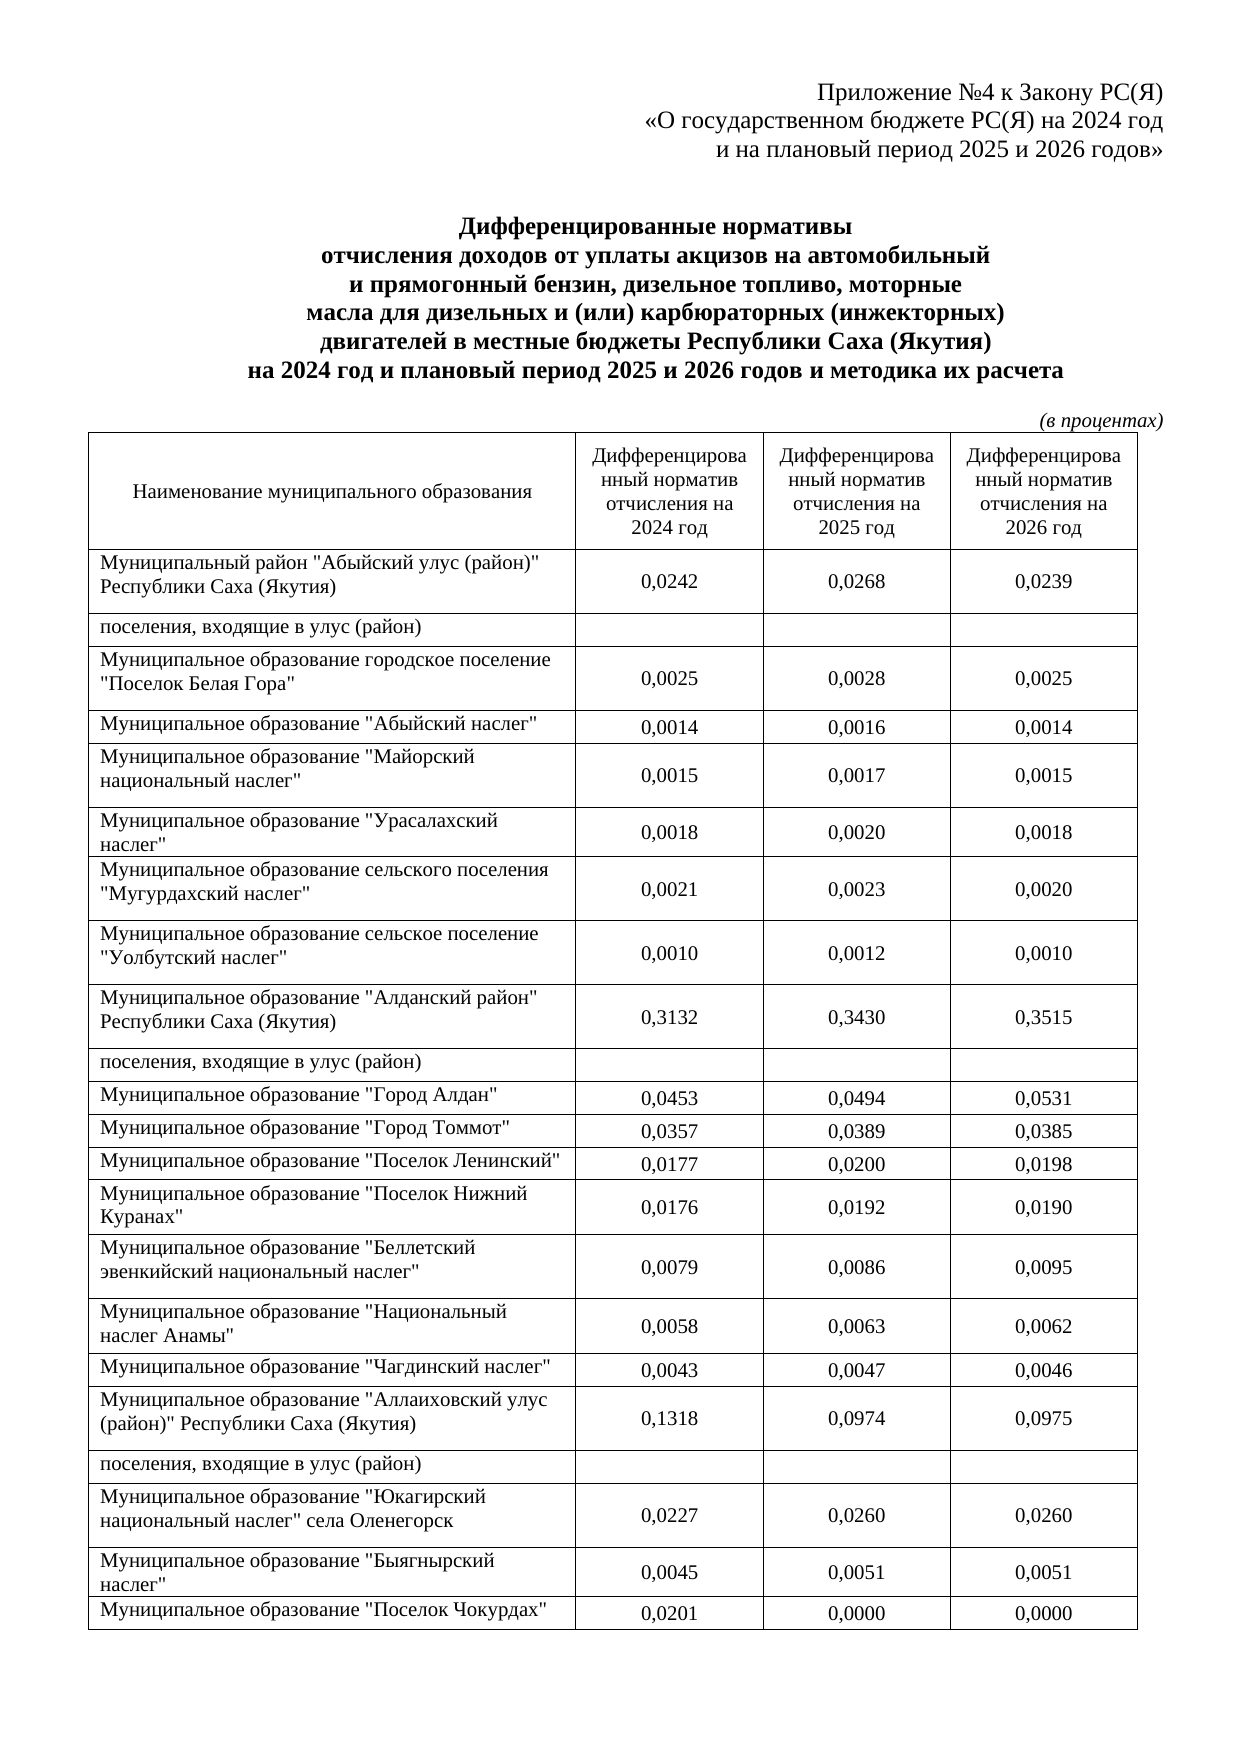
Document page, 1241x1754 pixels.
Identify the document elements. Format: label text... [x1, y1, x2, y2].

text и на плановый период 2025 и 2026 годов» [148, 134, 1163, 163]
table_cell Муниципальное образование городское поселение "Поселок Белая Гора" [89, 647, 575, 710]
table_cell поселения, входящие в улус (район) [89, 1049, 575, 1081]
table_cell 0,0260 [951, 1484, 1137, 1547]
table_cell 0,0014 [576, 711, 763, 743]
table_cell Муниципальное образование "Чагдинский наслег" [89, 1354, 575, 1386]
table_cell Муниципальное образование "Абыйский наслег" [89, 711, 575, 743]
table_cell Муниципальное образование сельского поселения "Мугурдахский наслег" [89, 857, 575, 920]
table_cell 0,0025 [951, 647, 1137, 710]
table_cell 0,0357 [576, 1115, 763, 1147]
table_cell [951, 614, 1137, 646]
text Приложение №4 к Закону РС(Я) [148, 77, 1163, 106]
text и прямогонный бензин, дизельное топливо, моторные [148, 269, 1163, 297]
table_cell 0,0000 [764, 1597, 950, 1628]
text Дифференцированные нормативы [148, 211, 1163, 240]
table_cell Муниципальное образование "Быягнырский наслег" [89, 1548, 575, 1596]
table_cell [576, 1049, 763, 1081]
table_cell 0,0020 [764, 808, 950, 856]
table_header Дифференцированный норматив отчисления на 2024 год [576, 433, 763, 549]
table_cell Муниципальное образование "Поселок Ленинский" [89, 1148, 575, 1179]
table_cell 0,0063 [764, 1299, 950, 1353]
table_cell 0,0010 [576, 921, 763, 984]
table_header Дифференцированный норматив отчисления на 2026 год [951, 433, 1137, 549]
table_cell Муниципальное образование "Урасалахский наслег" [89, 808, 575, 856]
table_cell [951, 1451, 1137, 1482]
text на 2024 год и плановый период 2025 и 2026 годов и методика их расчета [148, 355, 1163, 384]
table_cell 0,0200 [764, 1148, 950, 1179]
table_cell 0,0260 [764, 1484, 950, 1547]
table_cell 0,0016 [764, 711, 950, 743]
table_cell Муниципальное образование сельское поселение "Уолбутский наслег" [89, 921, 575, 984]
table_cell Муниципальный район "Абыйский улус (район)" Республики Саха (Якутия) [89, 550, 575, 613]
table_cell 0,0028 [764, 647, 950, 710]
table_cell 0,0974 [764, 1387, 950, 1450]
table_cell 0,0017 [764, 744, 950, 807]
table_cell Муниципальное образование "Аллаиховский улус (район)" Республики Саха (Якутия) [89, 1387, 575, 1450]
table_cell 0,3430 [764, 985, 950, 1048]
text (в процентах) [148, 408, 1163, 432]
table_cell [951, 1049, 1137, 1081]
table_cell 0,0201 [576, 1597, 763, 1628]
table_cell 0,0018 [576, 808, 763, 856]
table_cell 0,0062 [951, 1299, 1137, 1353]
table_cell 0,1318 [576, 1387, 763, 1450]
text «О государственном бюджете РС(Я) на 2024 год [148, 106, 1163, 134]
table_cell Муниципальное образование "Город Томмот" [89, 1115, 575, 1147]
table_cell 0,0095 [951, 1235, 1137, 1298]
table_cell 0,0043 [576, 1354, 763, 1386]
table_cell Муниципальное образование "Алданский район" Республики Саха (Якутия) [89, 985, 575, 1048]
text двигателей в местные бюджеты Республики Саха (Якутия) [148, 326, 1163, 355]
table_cell 0,0239 [951, 550, 1137, 613]
text масла для дизельных и (или) карбюраторных (инжекторных) [148, 297, 1163, 326]
table_cell Муниципальное образование "Город Алдан" [89, 1082, 575, 1114]
table_header Наименование муниципального образования [89, 433, 575, 549]
table_cell 0,0025 [576, 647, 763, 710]
table_cell поселения, входящие в улус (район) [89, 1451, 575, 1482]
table_cell 0,0086 [764, 1235, 950, 1298]
table_cell Муниципальное образование "Поселок Чокурдах" [89, 1597, 575, 1628]
table_cell 0,0385 [951, 1115, 1137, 1147]
table_cell 0,0531 [951, 1082, 1137, 1114]
table_header Дифференцированный норматив отчисления на 2025 год [764, 433, 950, 549]
table_cell 0,0051 [764, 1548, 950, 1596]
table_cell 0,0190 [951, 1180, 1137, 1234]
table_cell 0,0268 [764, 550, 950, 613]
table_cell [576, 1451, 763, 1482]
table_cell 0,0176 [576, 1180, 763, 1234]
table_cell Муниципальное образование "Национальный наслег Анамы" [89, 1299, 575, 1353]
table_cell 0,0014 [951, 711, 1137, 743]
table_cell 0,0045 [576, 1548, 763, 1596]
table_cell 0,0389 [764, 1115, 950, 1147]
table_cell 0,0453 [576, 1082, 763, 1114]
table_cell 0,0242 [576, 550, 763, 613]
table_cell 0,0021 [576, 857, 763, 920]
table_cell 0,0015 [576, 744, 763, 807]
table_cell 0,0012 [764, 921, 950, 984]
table_cell [764, 1451, 950, 1482]
table_cell Муниципальное образование "Беллетский эвенкийский национальный наслег" [89, 1235, 575, 1298]
table_cell 0,0018 [951, 808, 1137, 856]
table_cell 0,0010 [951, 921, 1137, 984]
table_cell Муниципальное образование "Юкагирский национальный наслег" села Оленегорск [89, 1484, 575, 1547]
table_cell 0,3515 [951, 985, 1137, 1048]
table_cell [764, 1049, 950, 1081]
table_cell 0,3132 [576, 985, 763, 1048]
table_cell 0,0975 [951, 1387, 1137, 1450]
table_cell 0,0494 [764, 1082, 950, 1114]
table_cell 0,0020 [951, 857, 1137, 920]
table_cell 0,0198 [951, 1148, 1137, 1179]
table_cell Муниципальное образование "Майорский национальный наслег" [89, 744, 575, 807]
table_cell 0,0079 [576, 1235, 763, 1298]
table_cell 0,0000 [951, 1597, 1137, 1628]
table_cell [576, 614, 763, 646]
table_cell 0,0058 [576, 1299, 763, 1353]
table_cell поселения, входящие в улус (район) [89, 614, 575, 646]
table_cell 0,0177 [576, 1148, 763, 1179]
table_cell 0,0192 [764, 1180, 950, 1234]
table_cell 0,0046 [951, 1354, 1137, 1386]
table_cell 0,0227 [576, 1484, 763, 1547]
table_cell 0,0015 [951, 744, 1137, 807]
table_cell [764, 614, 950, 646]
table_cell 0,0047 [764, 1354, 950, 1386]
table_cell Муниципальное образование "Поселок Нижний Куранах" [89, 1180, 575, 1234]
table_cell 0,0023 [764, 857, 950, 920]
text отчисления доходов от уплаты акцизов на автомобильный [148, 240, 1163, 269]
table_cell 0,0051 [951, 1548, 1137, 1596]
